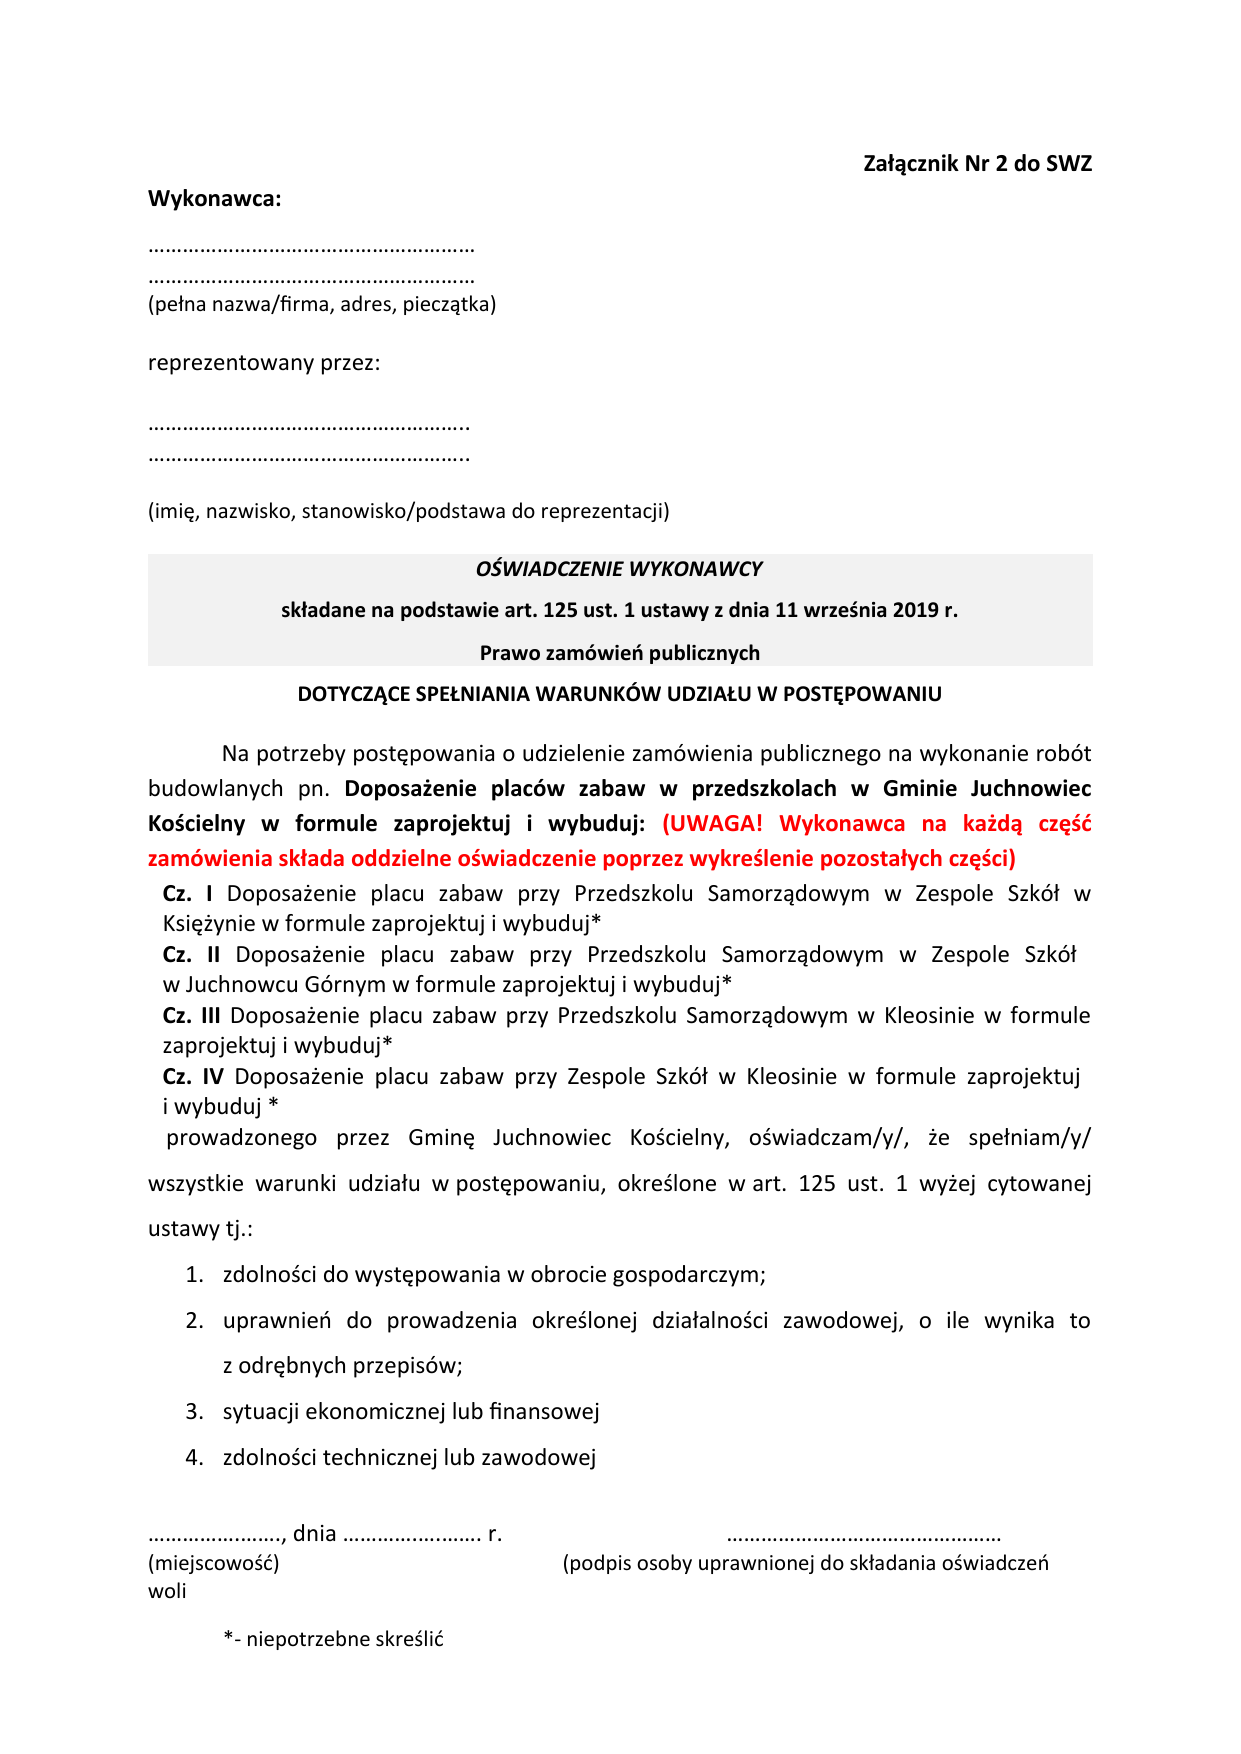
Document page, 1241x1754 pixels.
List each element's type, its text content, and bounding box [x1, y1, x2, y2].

text (imię, nazwisko, stanowisko/podstawa do reprezentacji) [148, 496, 1093, 524]
text Wykonawca: [148, 183, 1093, 213]
text Na potrzeby postępowania o udzielenie zamówienia publicznego na wykonanie robót budowlanych pn. Doposażenie placów zabaw w przedszkolach w Gminie Juchnowiec Kościelny w formule zaprojektuj i wybuduj: (UWAGA! Wykonawca na każdą część zamówienia składa oddzielne oświadczenie poprzez wykreślenie pozostałych części) [148, 737, 1093, 872]
text reprezentowany przez: [148, 347, 1093, 377]
text Cz. III Doposażenie placu zabaw przy Przedszkolu Samorządowym w Kleosinie w formule zaprojektuj i wybuduj* [162, 999, 1093, 1060]
text Cz. IV Doposażenie placu zabaw przy Zespole Szkół w Kleosinie w formule zaprojektuj i wybuduj * [162, 1060, 1093, 1121]
text OŚWIADCZENIE WYKONAWCY [148, 554, 1093, 582]
text …………….……., dnia ………….….……. r. ………………………………………… [148, 1517, 1093, 1548]
list zdolności do występowania w obrocie gospodarczym; [185, 1258, 1093, 1289]
list zdolności technicznej lub zawodowej [185, 1441, 1093, 1472]
text Cz. II Doposażenie placu zabaw przy Przedszkolu Samorządowym w Zespole Szkół w Juchnowcu Górnym w formule zaprojektuj i wybuduj* [162, 938, 1093, 999]
text prowadzonego przez Gminę Juchnowiec Kościelny, oświadczam/y/, że spełniam/y/ wszystkie warunki udziału w postępowaniu, określone w art. 125 ust. 1 wyżej cytowanej ustawy tj.: [148, 1121, 1093, 1243]
text (pełna nazwa/firma, adres, pieczątka) [148, 289, 1093, 317]
text Prawo zamówień publicznych [148, 638, 1093, 666]
text ……………………………………………….. [148, 406, 1093, 437]
text ………………………………………………… [148, 228, 1093, 259]
text Cz. I Doposażenie placu zabaw przy Przedszkolu Samorządowym w Zespole Szkół w Księżynie w formule zaprojektuj i wybuduj* [162, 877, 1093, 938]
list sytuacji ekonomicznej lub finansowej [185, 1395, 1093, 1426]
text DOTYCZĄCE SPEŁNIANIA WARUNKÓW UDZIAŁU W POSTĘPOWANIU [148, 679, 1093, 708]
text ………………………………………………… [148, 259, 1093, 289]
text Załącznik Nr 2 do SWZ [148, 148, 1093, 178]
text składane na podstawie art. 125 ust. 1 ustawy z dnia 11 września 2019 r. [148, 596, 1093, 624]
list uprawnień do prowadzenia określonej działalności zawodowej, o ile wynika to z odrębnych przepisów; [185, 1304, 1093, 1380]
text ……………………………………………….. [148, 437, 1093, 467]
text (miejscowość) (podpis osoby uprawnionej do składania oświadczeń woli [148, 1548, 1093, 1604]
